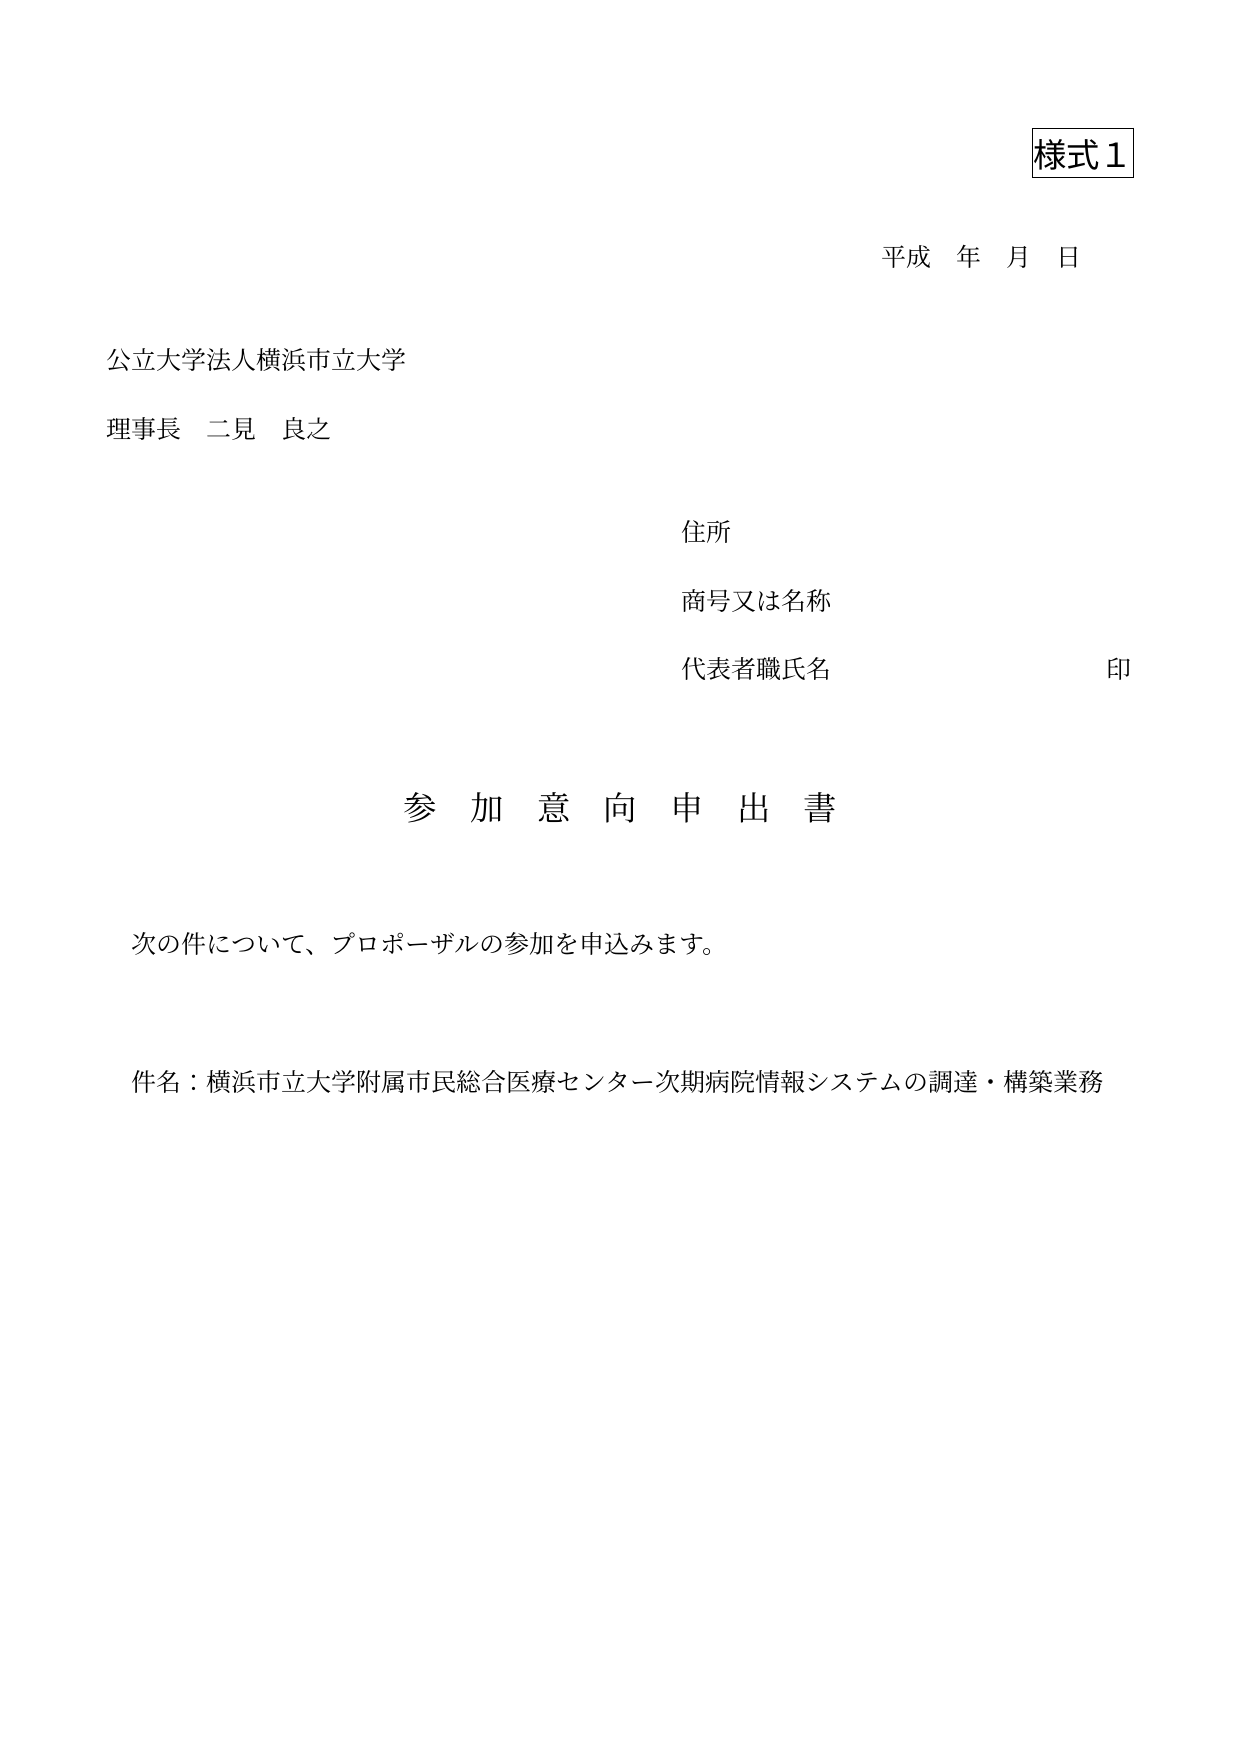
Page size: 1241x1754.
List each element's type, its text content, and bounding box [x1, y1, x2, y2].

text 公立大学法人横浜市立大学 [106, 324, 1134, 393]
text 次の件について、プロポーザルの参加を申込みます。 [106, 909, 1134, 978]
text 平成 年 月 日 [106, 221, 1134, 290]
text 商号又は名称 [106, 565, 1134, 634]
text 理事長 二見 良之 [106, 393, 1134, 462]
text 様式１ [106, 118, 1134, 187]
text 参 加 意 向 申 出 書 [106, 771, 1134, 840]
text 件名：横浜市立大学附属市民総合医療センター次期病院情報システムの調達・構築業務 [106, 1046, 1134, 1115]
text 代表者職氏名 印 [106, 634, 1134, 703]
text 住所 [106, 496, 1134, 565]
